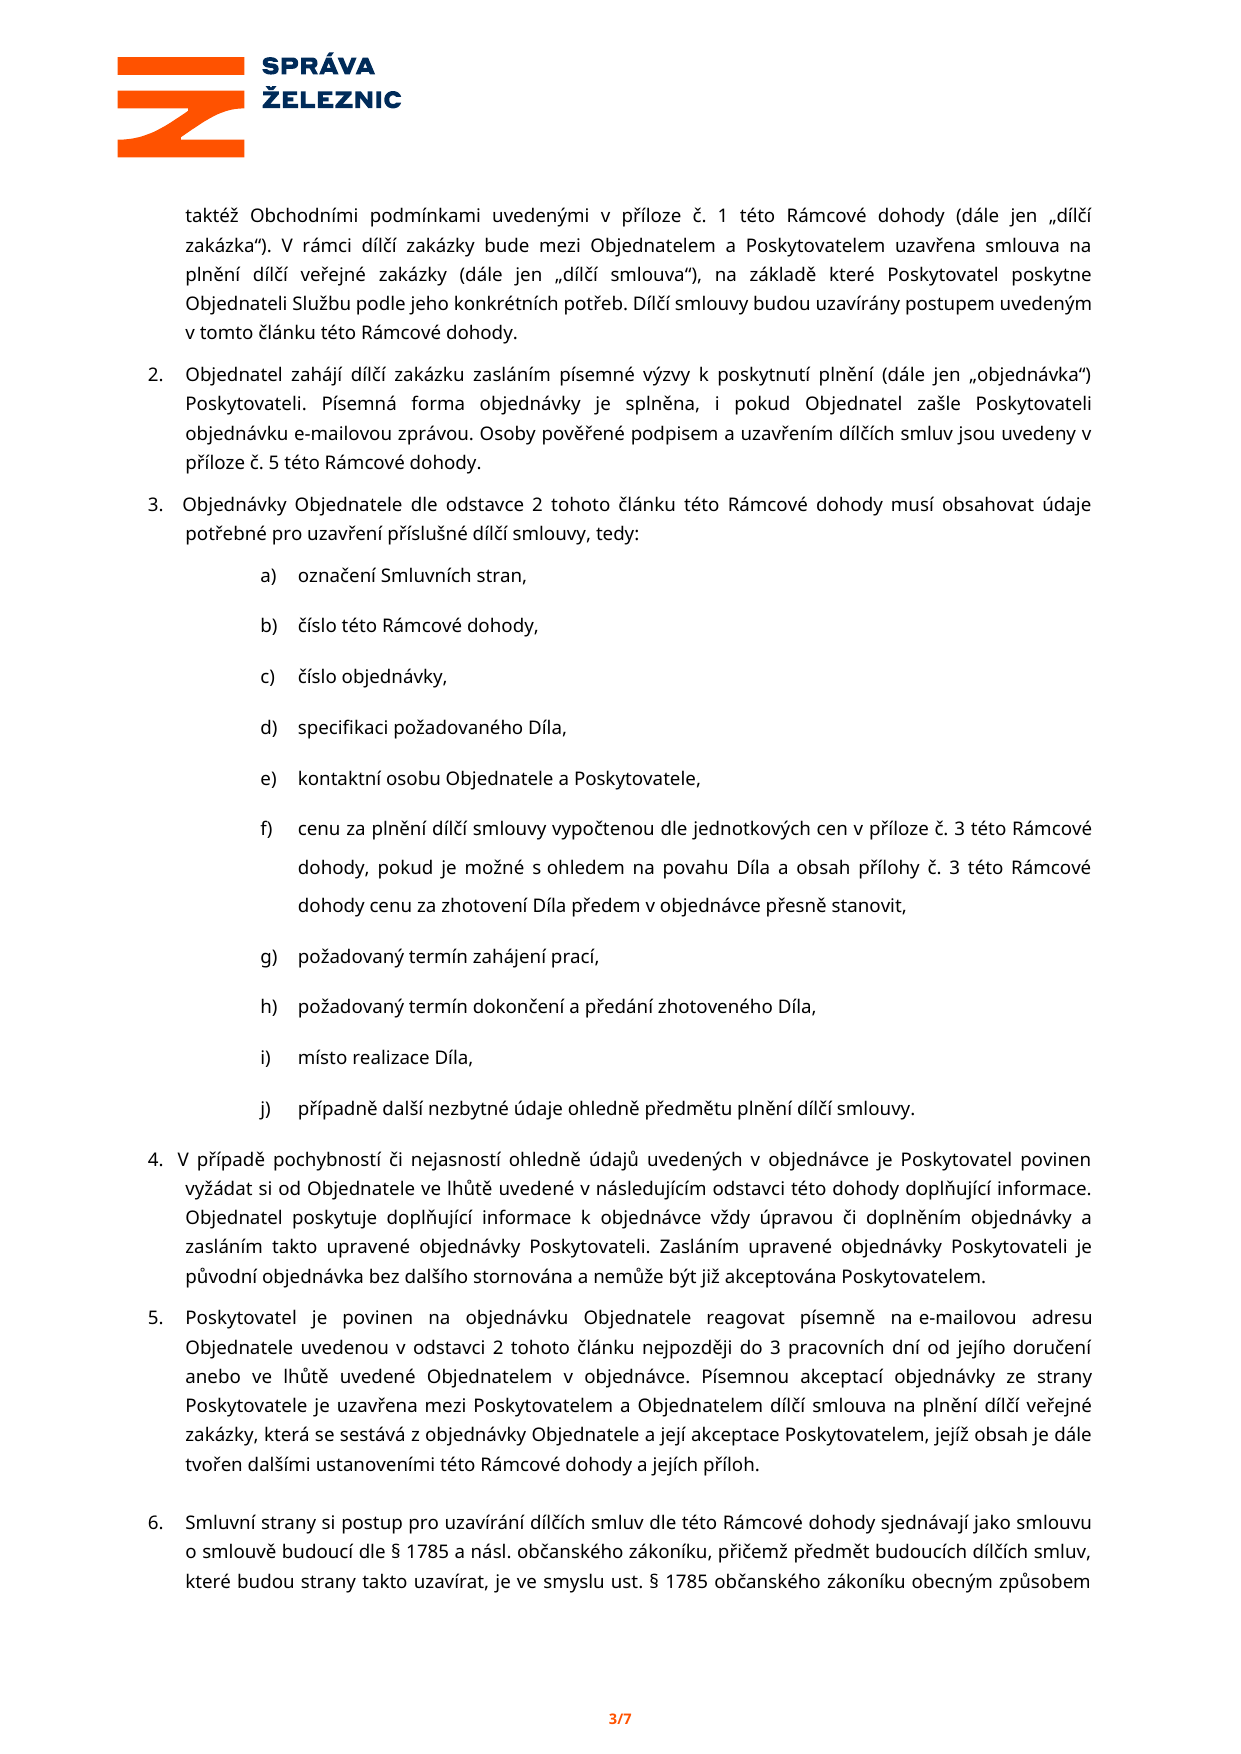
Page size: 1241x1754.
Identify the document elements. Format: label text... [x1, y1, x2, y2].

list kontaktní osobu Objednatele a Poskytovatele, [260, 765, 1093, 791]
list V případě pochybností či nejasností ohledně údajů uvedených v objednávce je Poskytovatel povinen vyžádat si od Objednatele ve lhůtě uvedené v následujícím odstavci této dohody doplňující informace. Objednatel poskytuje doplňující informace k objednávce vždy úpravou či doplněním objednávky a zasláním takto upravené objednávky Poskytovateli. Zasláním upravené objednávky Poskytovateli je původní objednávka bez dalšího stornována a nemůže být již akceptována Poskytovatelem. [148, 1146, 1093, 1288]
list Poskytovatel je povinen na objednávku Objednatele reagovat písemně na e-mailovou adresu Objednatele uvedenou v odstavci 2 tohoto článku nejpozději do 3 pracovních dní od jejího doručení anebo ve lhůtě uvedené Objednatelem v objednávce. Písemnou akceptací objednávky ze strany Poskytovatele je uzavřena mezi Poskytovatelem a Objednatelem dílčí smlouva na plnění dílčí veřejné zakázky, která se sestává z objednávky Objednatele a její akceptace Poskytovatelem, jejíž obsah je dále tvořen dalšími ustanoveními této Rámcové dohody a jejích příloh. [148, 1305, 1093, 1477]
list případně další nezbytné údaje ohledně předmětu plnění dílčí smlouvy. [260, 1095, 1093, 1121]
list požadovaný termín zahájení prací, [260, 943, 1093, 968]
list číslo této Rámcové dohody, [260, 613, 1093, 638]
list specifikaci požadovaného Díla, [260, 714, 1093, 740]
list Objednávky Objednatele dle odstavce 2 tohoto článku této Rámcové dohody musí obsahovat údaje potřebné pro uzavření příslušné dílčí smlouvy, tedy: [148, 491, 1093, 546]
list číslo objednávky, [260, 663, 1093, 689]
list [148, 203, 1093, 345]
list místo realizace Díla, [260, 1044, 1093, 1070]
list požadovaný termín dokončení a předání zhotoveného Díla, [260, 994, 1093, 1019]
list označení Smluvních stran, [260, 562, 1093, 588]
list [148, 1509, 1093, 1594]
list cenu za plnění dílčí smlouvy vypočtenou dle jednotkových cen v příloze č. 3 této Rámcové dohody, pokud je možné s ohledem na povahu Díla a obsah přílohy č. 3 této Rámcové dohody cenu za zhotovení Díla předem v objednávce přesně stanovit, [260, 816, 1093, 918]
list Objednatel zahájí dílčí zakázku zasláním písemné výzvy k poskytnutí plnění (dále jen „objednávka“) Poskytovateli. Písemná forma objednávky je splněna, i pokud Objednatel zašle Poskytovateli objednávku e-mailovou zprávou. Osoby pověřené podpisem a uzavřením dílčích smluv jsou uvedeny v příloze č. 5 této Rámcové dohody. [148, 361, 1093, 475]
